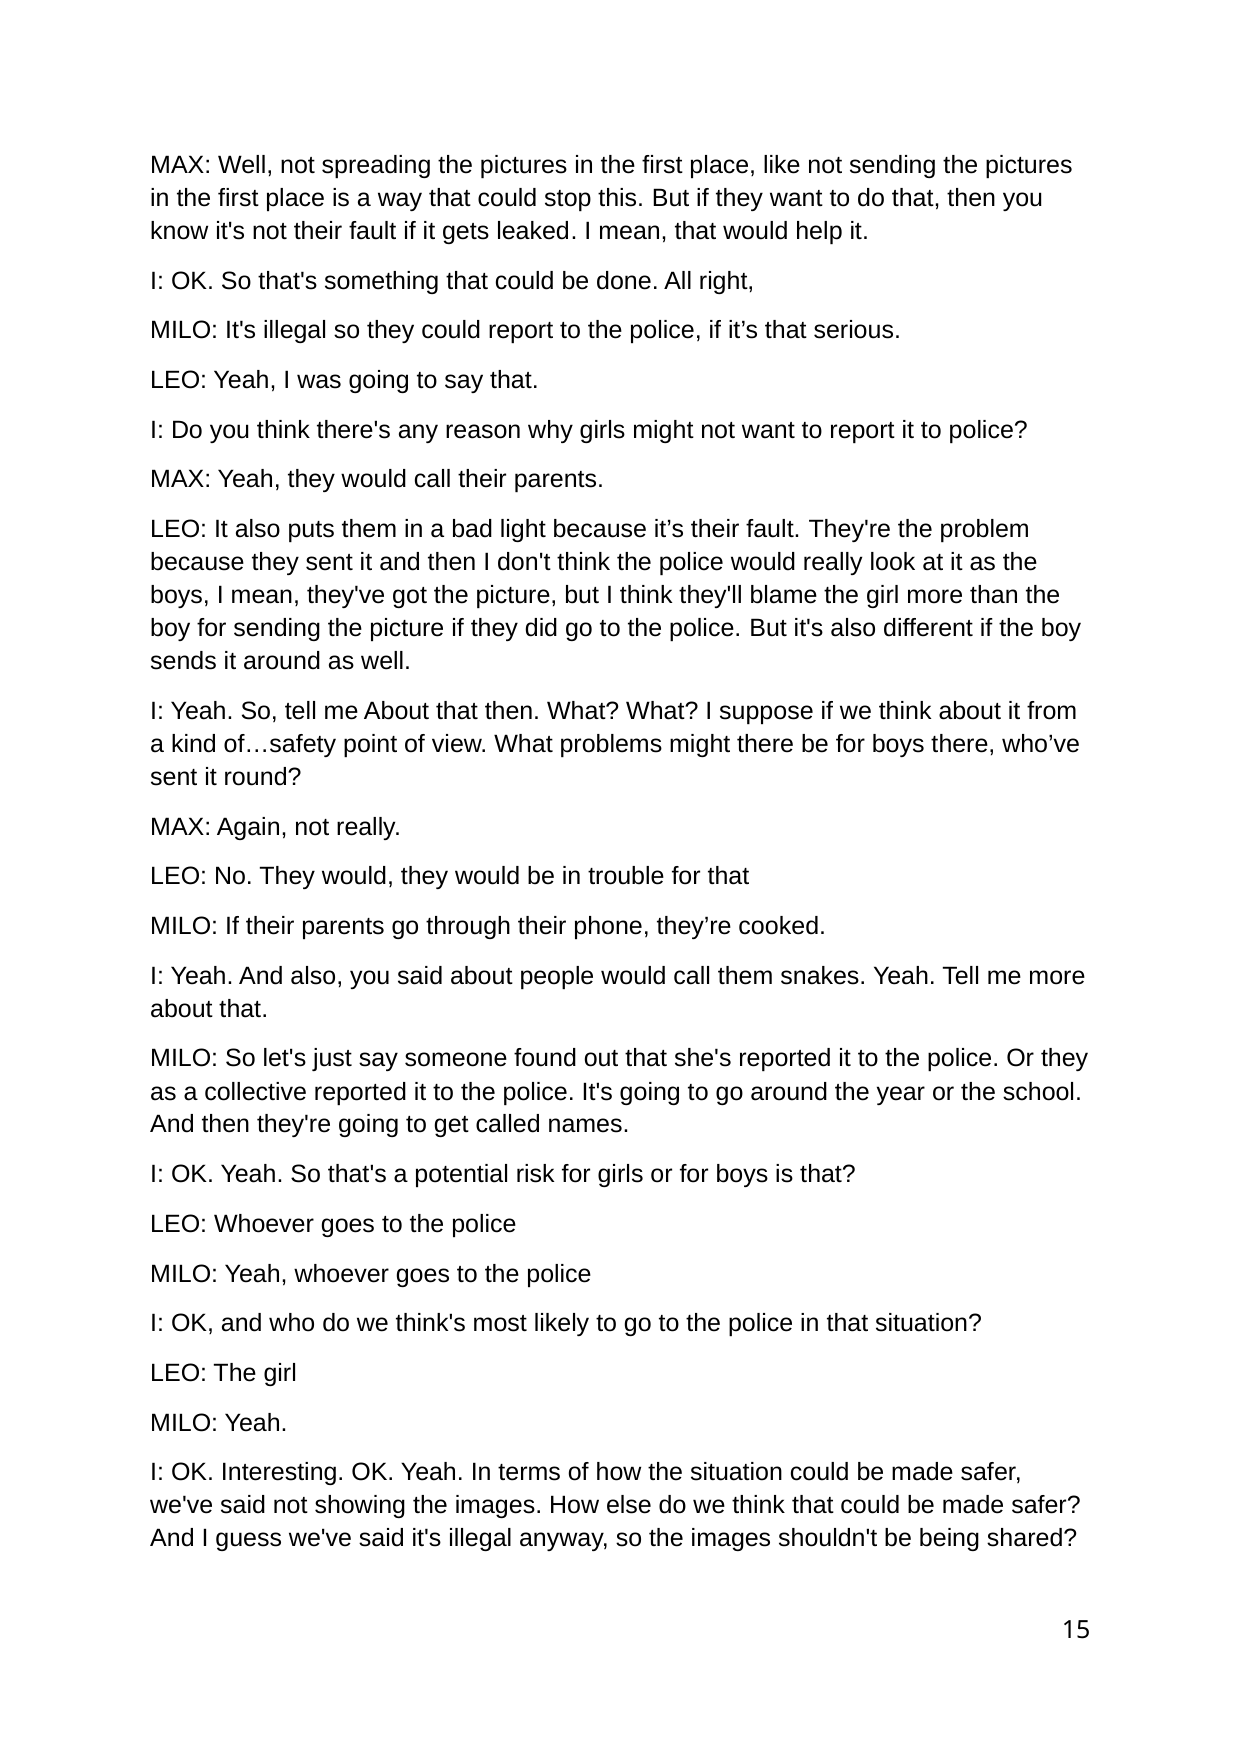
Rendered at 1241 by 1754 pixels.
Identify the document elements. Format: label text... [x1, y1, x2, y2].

text LEO: The girl [150, 1358, 1090, 1387]
text MAX: Yeah, they would call their parents. [150, 464, 1090, 493]
text MILO: It's illegal so they could report to the police, if it’s that serious. [150, 315, 1090, 344]
text MILO: If their parents go through their phone, they’re cooked. [150, 911, 1090, 940]
text I: Yeah. So, tell me About that then. What? What? I suppose if we think about it from a kind of…safety point of view. What problems might there be for boys there, who’ve sent it round? [150, 696, 1090, 791]
text LEO: Yeah, I was going to say that. [150, 365, 1090, 394]
text I: OK, and who do we think's most likely to go to the police in that situation? [150, 1308, 1090, 1337]
text MILO: Yeah. [150, 1408, 1090, 1436]
text LEO: No. They would, they would be in trouble for that [150, 861, 1090, 890]
text MILO: Yeah, whoever goes to the police [150, 1258, 1090, 1287]
text I: Do you think there's any reason why girls might not want to report it to police? [150, 415, 1090, 443]
text MAX: Again, not really. [150, 812, 1090, 840]
text I: Yeah. And also, you said about people would call them snakes. Yeah. Tell me more about that. [150, 961, 1090, 1022]
text I: OK. So that's something that could be done. All right, [150, 266, 1090, 294]
text I: OK. Yeah. So that's a potential risk for girls or for boys is that? [150, 1159, 1090, 1188]
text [150, 1457, 1090, 1552]
text MAX: Well, not spreading the pictures in the first place, like not sending the pictures in the first place is a way that could stop this. But if they want to do that, then you know it's not their fault if it gets leaked. I mean, that would help it. [150, 150, 1090, 245]
text LEO: It also puts them in a bad light because it’s their fault. They're the problem because they sent it and then I don't think the police would really look at it as the boys, I mean, they've got the picture, but I think they'll blame the girl more than the boy for sending the picture if they did go to the police. But it's also different if the boy sends it around as well. [150, 514, 1090, 675]
text MILO: So let's just say someone found out that she's reported it to the police. Or they as a collective reported it to the police. It's going to go around the year or the school. And then they're going to get called names. [150, 1043, 1090, 1138]
text LEO: Whoever goes to the police [150, 1209, 1090, 1238]
